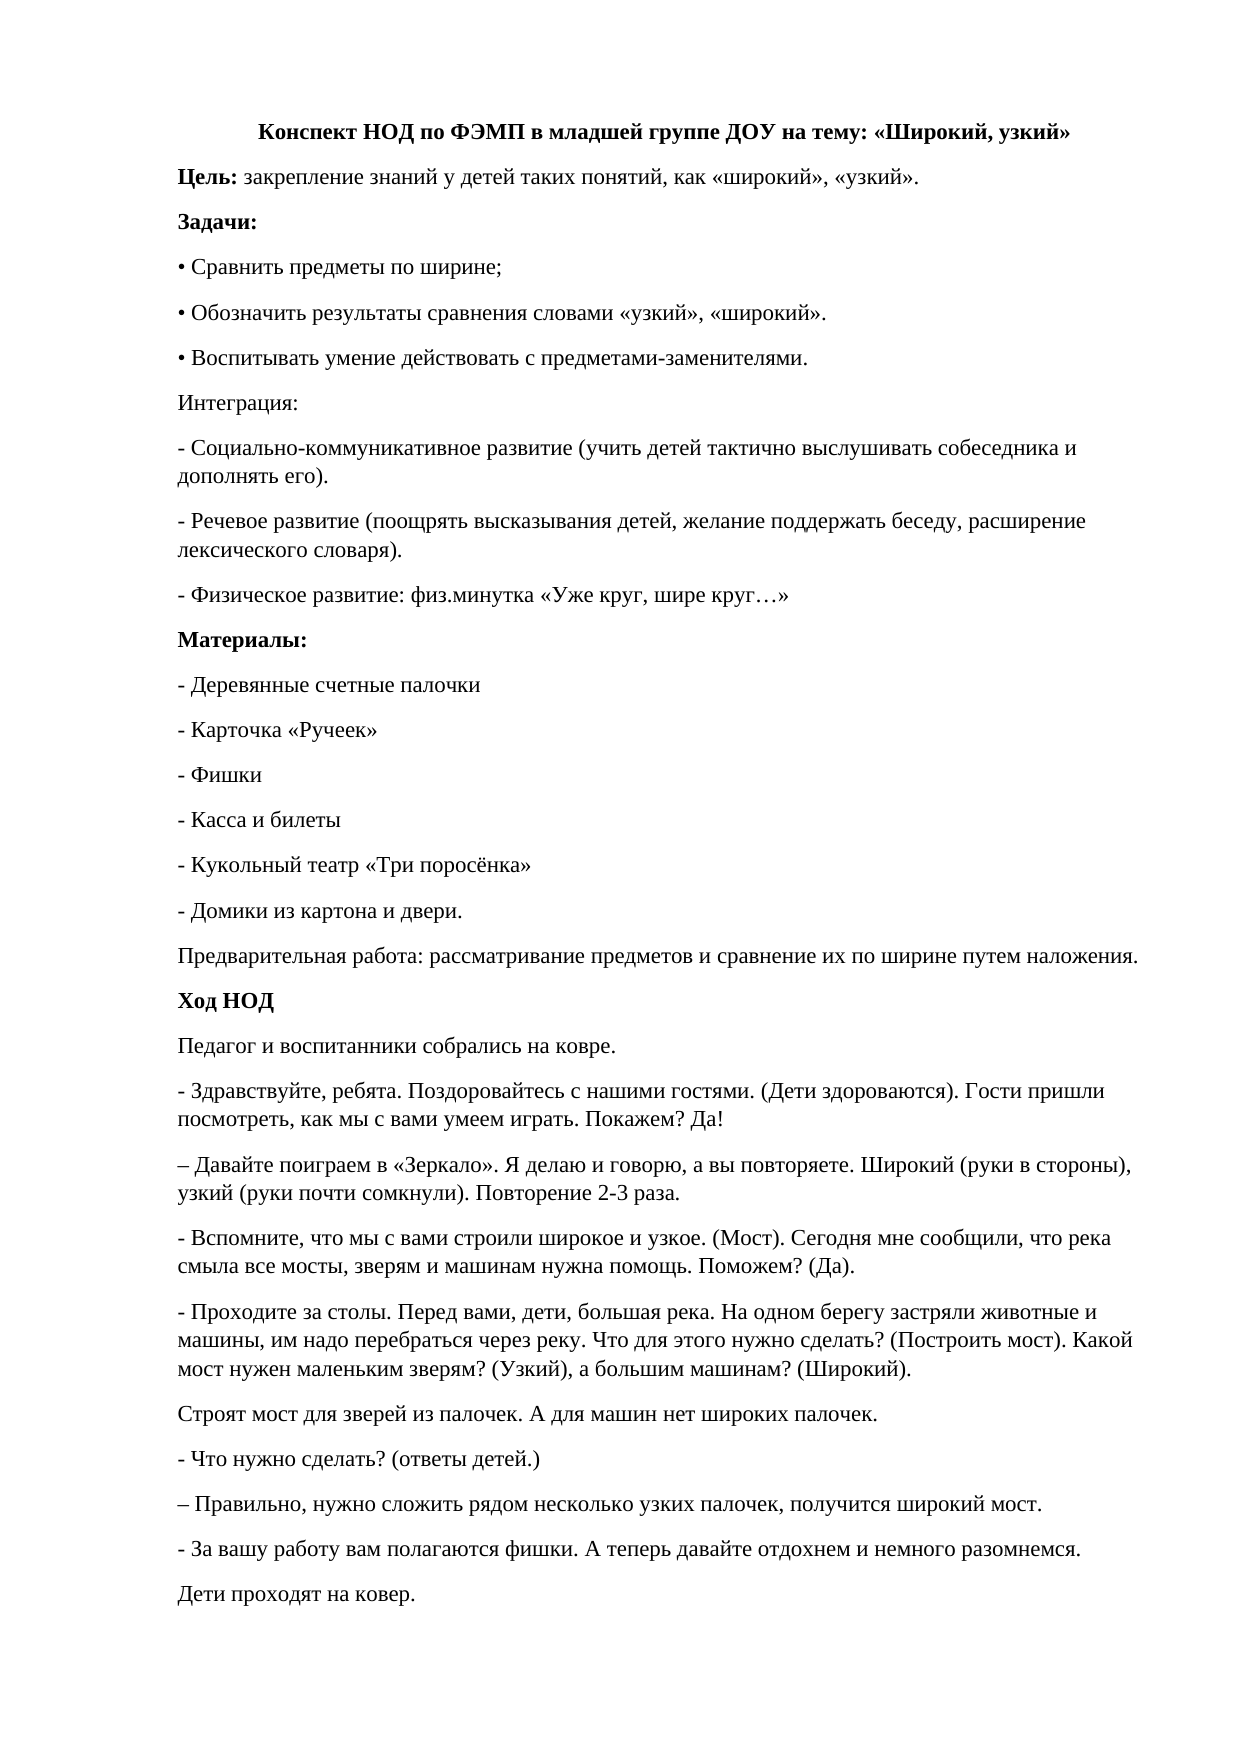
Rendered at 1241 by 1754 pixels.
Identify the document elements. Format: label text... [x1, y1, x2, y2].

text Дети проходят на ковер. [177, 1580, 1152, 1606]
text - Вспомните, что мы с вами строили широкое и узкое. (Мост). Сегодня мне сообщили, что река смыла все мосты, зверям и машинам нужна помощь. Поможем? (Да). [177, 1224, 1152, 1279]
text Ход НОД [177, 987, 1152, 1013]
text Педагог и воспитанники собрались на ковре. [177, 1032, 1152, 1058]
text Цель: закрепление знаний у детей таких понятий, как «широкий», «узкий». [177, 163, 1152, 189]
text - Деревянные счетные палочки [177, 671, 1152, 697]
text - Речевое развитие (поощрять высказывания детей, желание поддержать беседу, расширение лексического словаря). [177, 507, 1152, 562]
text – Правильно, нужно сложить рядом несколько узких палочек, получится широкий мост. [177, 1490, 1152, 1516]
text - Карточка «Ручеек» [177, 716, 1152, 743]
text - Проходите за столы. Перед вами, дети, большая река. На одном берегу застряли животные и машины, им надо перебраться через реку. Что для этого нужно сделать? (Построить мост). Какой мост нужен маленьким зверям? (Узкий), а большим машинам? (Широкий). [177, 1298, 1152, 1381]
text - Касса и билеты [177, 806, 1152, 833]
text - Что нужно сделать? (ответы детей.) [177, 1445, 1152, 1471]
text - Фишки [177, 761, 1152, 788]
text - Здравствуйте, ребята. Поздоровайтесь с нашими гостями. (Дети здороваются). Гости пришли посмотреть, как мы с вами умеем играть. Покажем? Да! [177, 1077, 1152, 1132]
text Строят мост для зверей из палочек. А для машин нет широких палочек. [177, 1400, 1152, 1426]
text • Обозначить результаты сравнения словами «узкий», «широкий». [177, 298, 1152, 325]
text - За вашу работу вам полагаются фишки. А теперь давайте отдохнем и немного разомнемся. [177, 1535, 1152, 1561]
text Конспект НОД по ФЭМП в младшей группе ДОУ на тему: «Широкий, узкий» [177, 118, 1152, 144]
text Предварительная работа: рассматривание предметов и сравнение их по ширине путем наложения. [177, 942, 1152, 968]
text Материалы: [177, 626, 1152, 652]
text – Давайте поиграем в «Зеркало». Я делаю и говорю, а вы повторяете. Широкий (руки в стороны), узкий (руки почти сомкнули). Повторение 2-3 раза. [177, 1151, 1152, 1205]
text Задачи: [177, 208, 1152, 235]
text • Воспитывать умение действовать с предметами-заменителями. [177, 344, 1152, 370]
text - Домики из картона и двери. [177, 897, 1152, 923]
text - Социально-коммуникативное развитие (учить детей тактично выслушивать собеседника и дополнять его). [177, 434, 1152, 489]
text - Кукольный театр «Три поросёнка» [177, 852, 1152, 878]
text • Сравнить предметы по ширине; [177, 253, 1152, 280]
text Интеграция: [177, 389, 1152, 415]
text - Физическое развитие: физ.минутка «Уже круг, шире круг…» [177, 581, 1152, 607]
